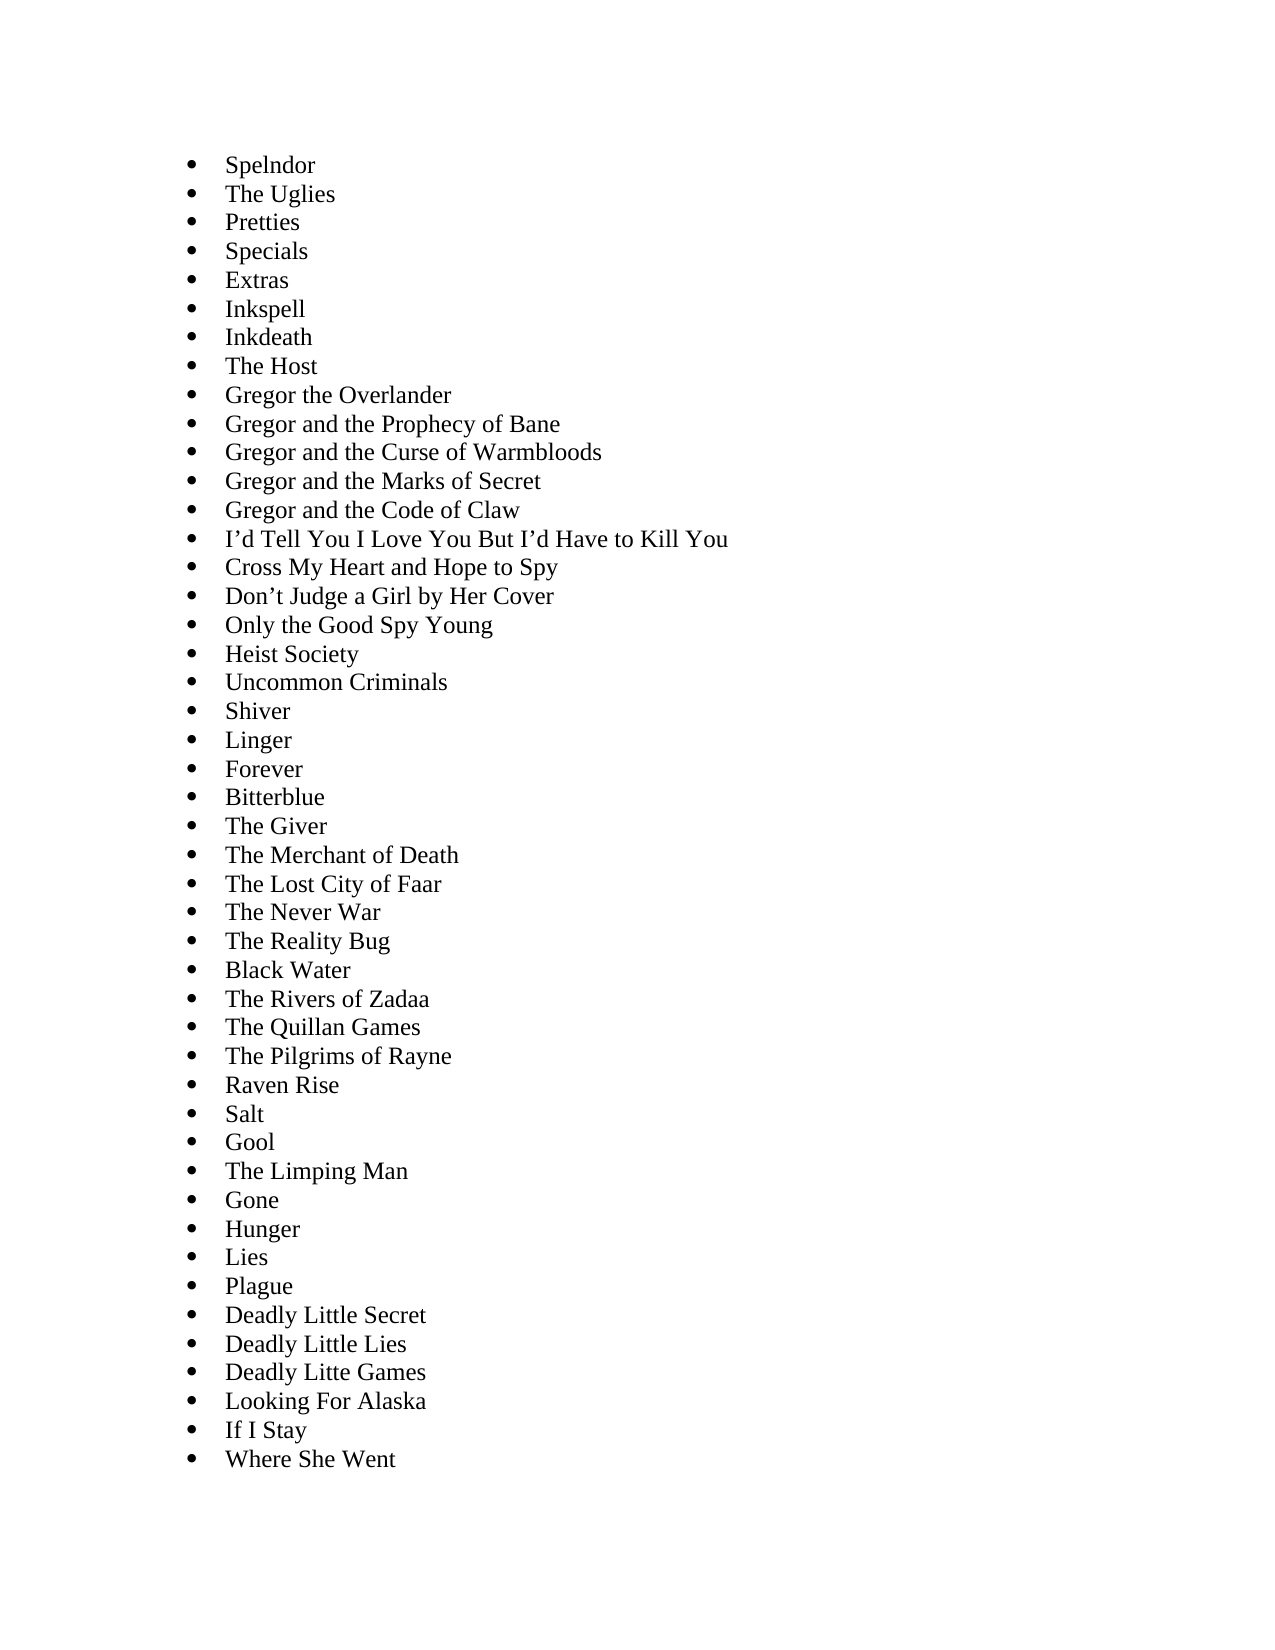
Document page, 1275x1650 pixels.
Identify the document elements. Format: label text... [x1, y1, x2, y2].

list Specials [187, 236, 1125, 265]
list Gregor the Overlander [187, 380, 1125, 409]
list Don’t Judge a Girl by Her Cover [187, 581, 1125, 610]
list The Never War [187, 897, 1125, 926]
list Shiver [187, 696, 1125, 725]
list Hunger [187, 1214, 1125, 1242]
list Cross My Heart and Hope to Spy [187, 552, 1125, 581]
list Looking For Alaska [187, 1386, 1125, 1415]
list Raven Rise [187, 1070, 1125, 1099]
list Pretties [187, 207, 1125, 236]
list Plague [187, 1271, 1125, 1300]
list Gregor and the Prophecy of Bane [187, 409, 1125, 437]
list Deadly Litte Games [187, 1357, 1125, 1386]
list The Host [187, 351, 1125, 380]
list Gregor and the Curse of Warmbloods [187, 437, 1125, 466]
list The Merchant of Death [187, 840, 1125, 869]
list Gone [187, 1185, 1125, 1214]
list Only the Good Spy Young [187, 610, 1125, 639]
list Inkspell [187, 294, 1125, 322]
list Gregor and the Marks of Secret [187, 466, 1125, 495]
list Where She Went [187, 1444, 1125, 1472]
list Bitterblue [187, 782, 1125, 811]
list The Rivers of Zadaa [187, 984, 1125, 1012]
list Deadly Little Secret [187, 1300, 1125, 1329]
list Forever [187, 754, 1125, 782]
list Black Water [187, 955, 1125, 984]
list If I Stay [187, 1415, 1125, 1444]
list Gregor and the Code of Claw [187, 495, 1125, 524]
list Lies [187, 1242, 1125, 1271]
list The Lost City of Faar [187, 869, 1125, 897]
list Linger [187, 725, 1125, 754]
list Gool [187, 1127, 1125, 1156]
list The Limping Man [187, 1156, 1125, 1185]
list Inkdeath [187, 322, 1125, 351]
list Deadly Little Lies [187, 1329, 1125, 1357]
list Salt [187, 1099, 1125, 1127]
list The Giver [187, 811, 1125, 840]
list Extras [187, 265, 1125, 294]
list The Pilgrims of Rayne [187, 1041, 1125, 1070]
list The Uglies [187, 179, 1125, 207]
list I’d Tell You I Love You But I’d Have to Kill You [187, 524, 1125, 552]
list The Reality Bug [187, 926, 1125, 955]
list Heist Society [187, 639, 1125, 667]
list The Quillan Games [187, 1012, 1125, 1041]
list Spelndor [187, 150, 1125, 179]
list Uncommon Criminals [187, 667, 1125, 696]
